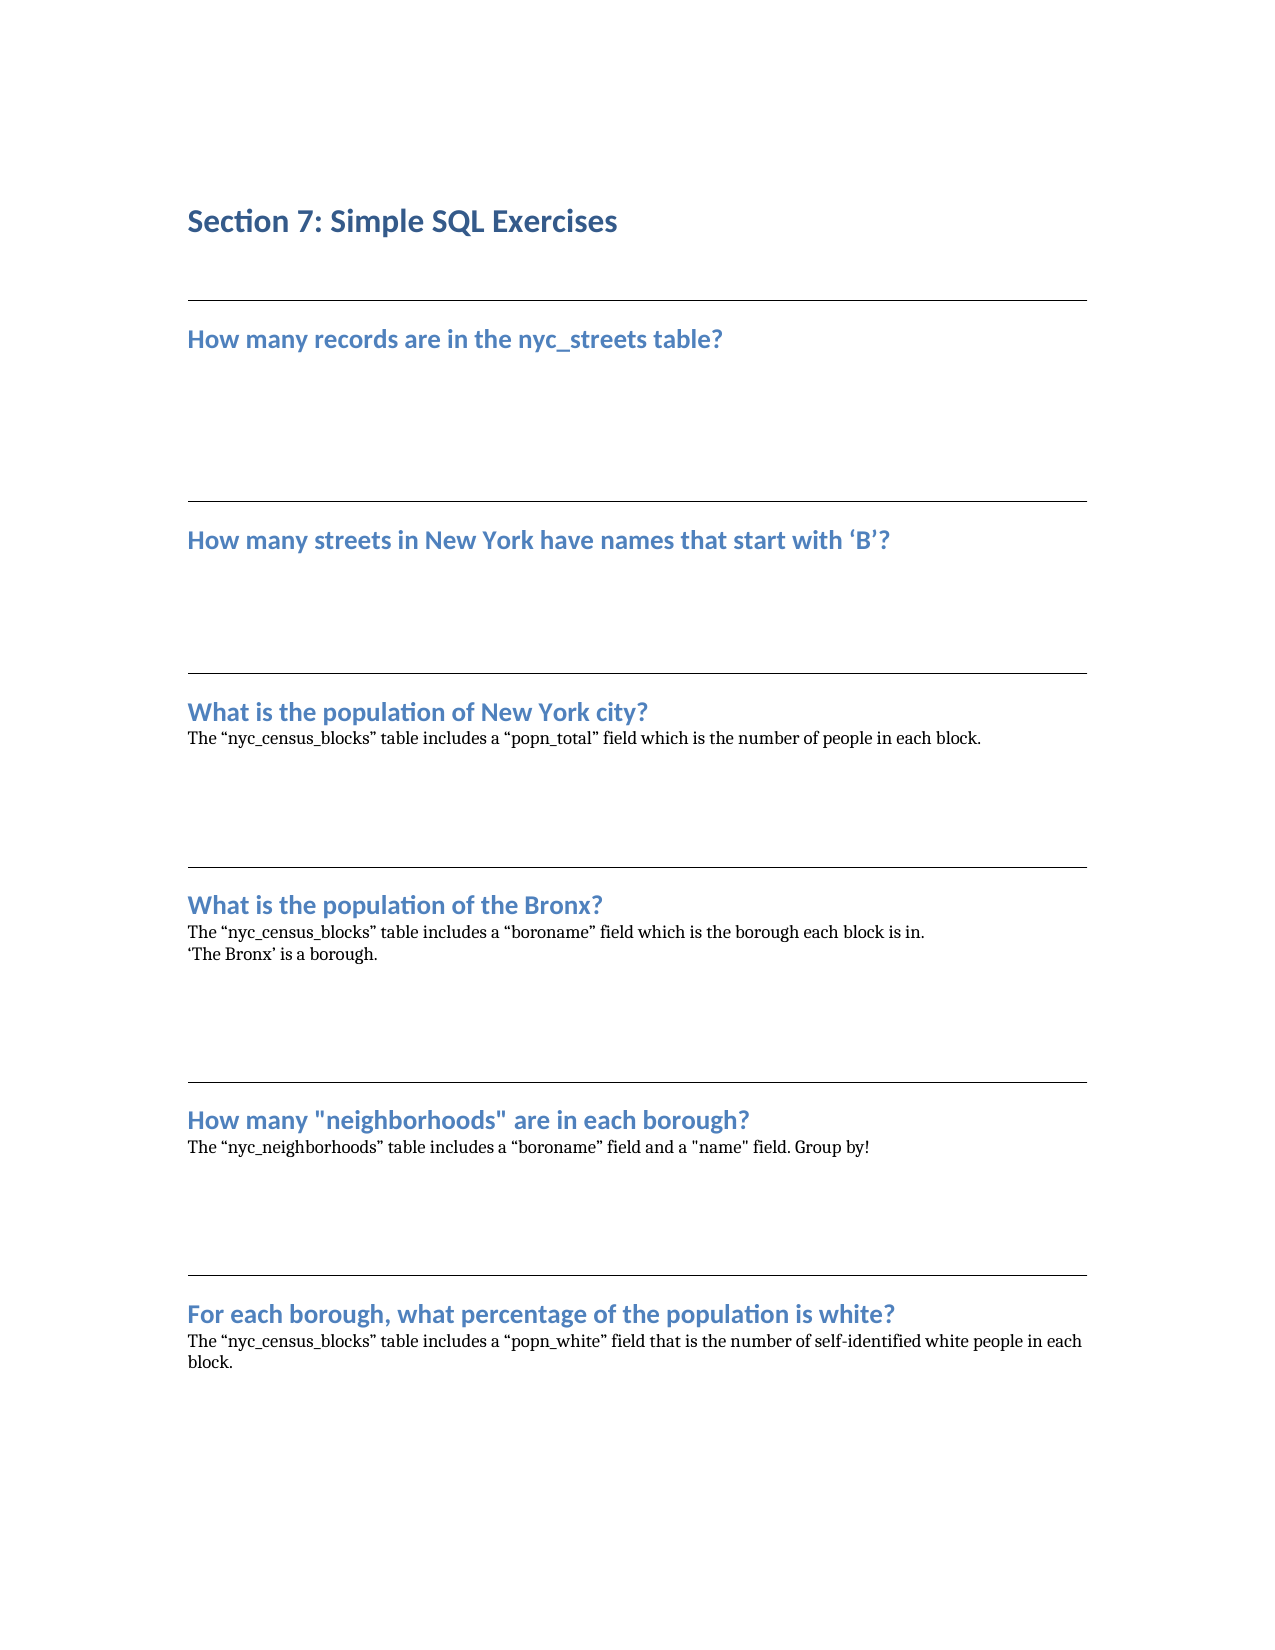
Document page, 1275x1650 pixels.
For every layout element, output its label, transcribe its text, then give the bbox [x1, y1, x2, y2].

text The “nyc_census_blocks” table includes a “popn_total” field which is the number of people in each block. [187, 728, 1087, 749]
text The “nyc_census_blocks” table includes a “popn_white” field that is the number of self-identified white people in each block. [187, 1330, 1087, 1373]
subtitle What is the population of New York city? [187, 695, 1087, 728]
subtitle For each borough, what percentage of the population is white? [187, 1297, 1087, 1330]
text The “nyc_census_blocks” table includes a “boroname” field which is the borough each block is in. ‘The Bronx’ is a borough. [187, 921, 1087, 964]
subtitle Section 7: Simple SQL Exercises [187, 200, 1087, 241]
text The “nyc_neighborhoods” table includes a “boroname” field and a "name" field. Group by! [187, 1137, 1087, 1158]
subtitle How many streets in New York have names that start with ‘B’? [187, 523, 1087, 556]
subtitle What is the population of the Bronx? [187, 888, 1087, 921]
subtitle How many "neighborhoods" are in each borough? [187, 1103, 1087, 1137]
subtitle How many records are in the nyc_streets table? [187, 322, 1087, 355]
